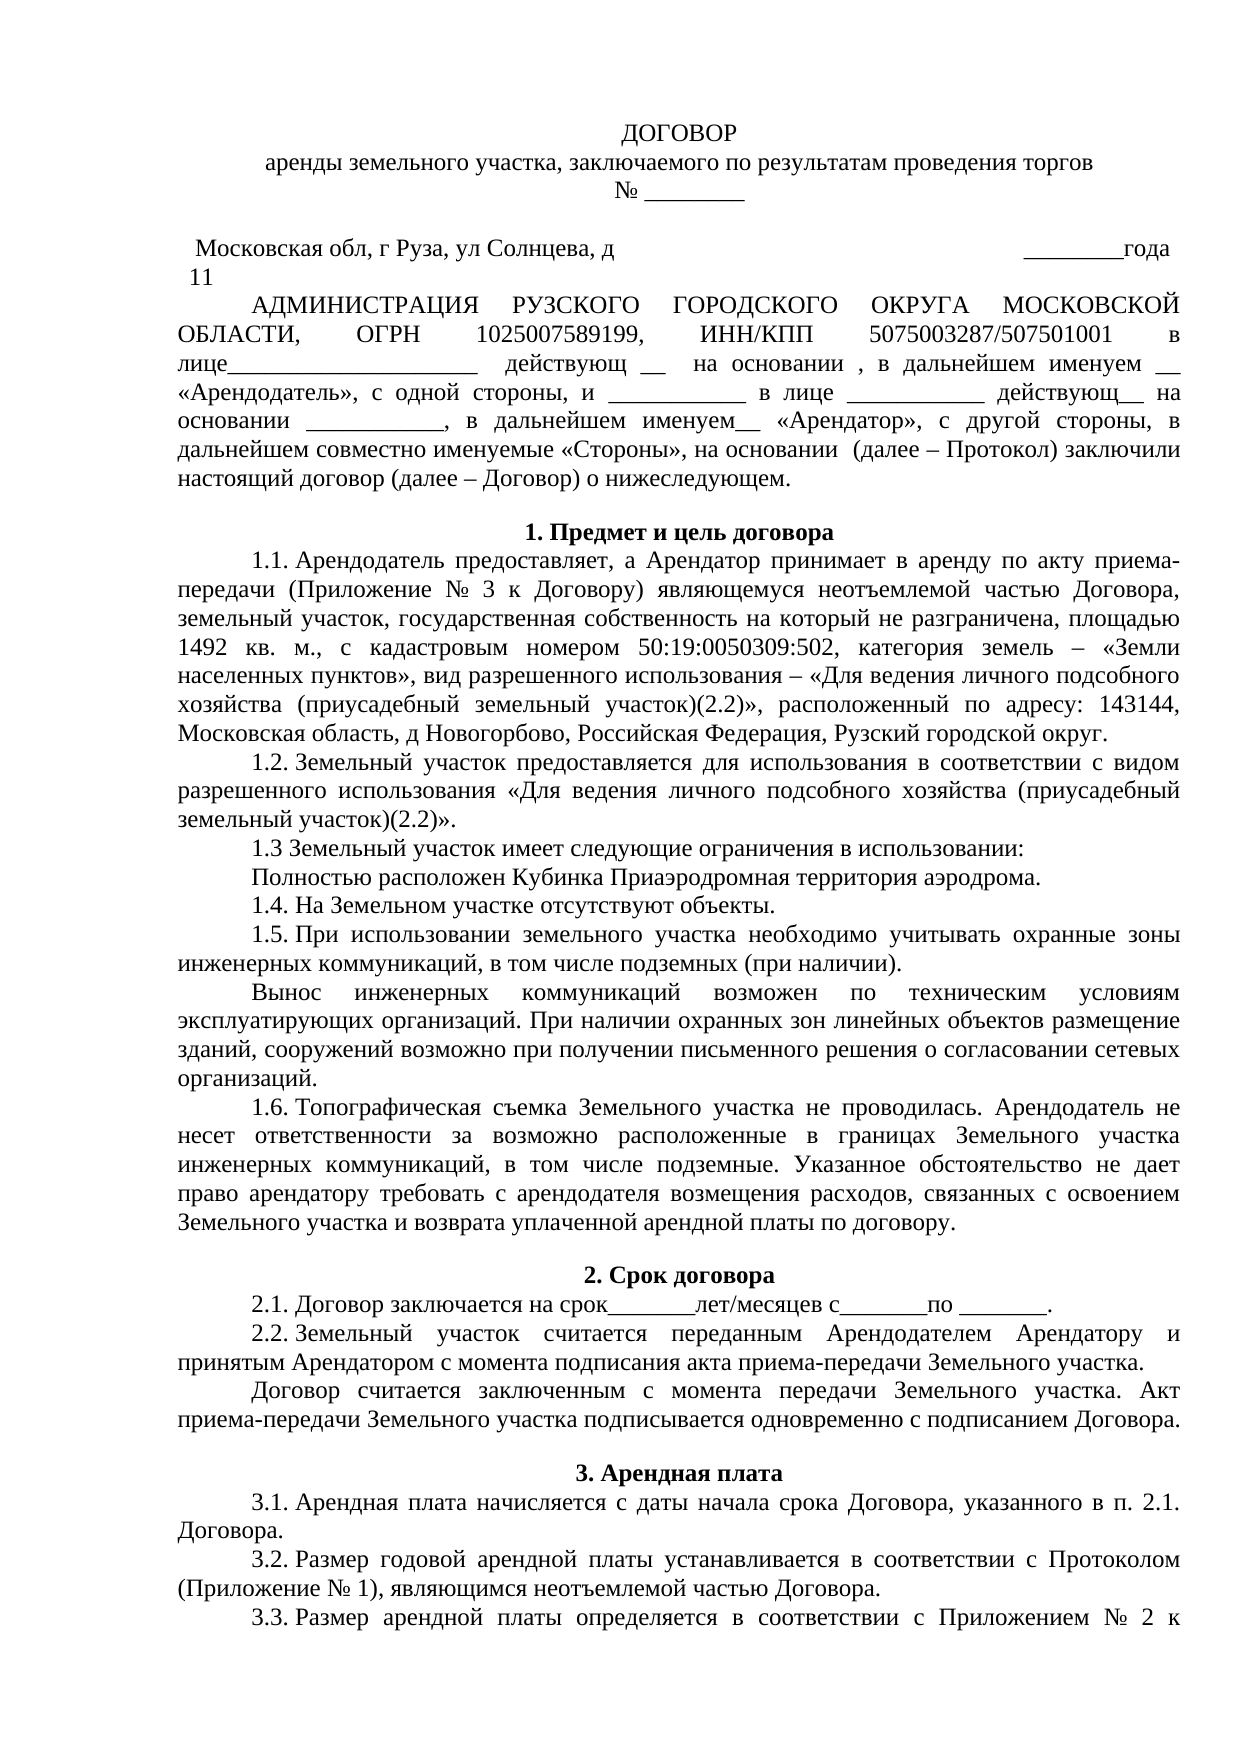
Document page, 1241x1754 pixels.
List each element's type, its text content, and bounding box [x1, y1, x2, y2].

text 1. Предмет и цель договора [177, 517, 1181, 546]
text 1.2. Земельный участок предоставляется для использования в соответствии с видом разрешенного использования «Для ведения личного подсобного хозяйства (приусадебный земельный участок)(2.2)». [177, 747, 1181, 833]
text 1.5. При использовании земельного участка необходимо учитывать охранные зоны инженерных коммуникаций, в том числе подземных (при наличии). [177, 919, 1181, 977]
text 3. Арендная плата [177, 1458, 1181, 1487]
text 3.2. Размер годовой арендной платы устанавливается в соответствии с Протоколом (Приложение № 1), являющимся неотъемлемой частью Договора. [177, 1544, 1181, 1602]
text 1.4. На Земельном участке отсутствуют объекты. [177, 891, 1181, 919]
text Договор считается заключенным с момента передачи Земельного участка. Акт приема-передачи Земельного участка подписывается одновременно с подписанием Договора. [177, 1376, 1181, 1433]
text 2.2. Земельный участок считается переданным Арендодателем Арендатору и принятым Арендатором с момента подписания акта приема-передачи Земельного участка. [177, 1318, 1181, 1376]
table_header ________года [635, 233, 1181, 291]
text 2.1. Договор заключается на срок_______лет/месяцев с_______по _______. [177, 1289, 1181, 1318]
text 1.6. Топографическая съемка Земельного участка не проводилась. Арендодатель не несет ответственности за возможно расположенные в границах Земельного участка инженерных коммуникаций, в том числе подземные. Указанное обстоятельство не дает право арендатору требовать с арендодателя возмещения расходов, связанных с освоением Земельного участка и возврата уплаченной арендной платы по договору. [177, 1092, 1181, 1236]
text 2. Срок договора [177, 1261, 1181, 1289]
text 1.3 Земельный участок имеет следующие ограничения в использовании: [177, 833, 1181, 862]
text 3.1. Арендная плата начисляется с даты начала срока Договора, указанного в п. 2.1. Договора. [177, 1487, 1181, 1544]
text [177, 1602, 1181, 1631]
text № ________ [177, 176, 1181, 204]
text 1.1. Арендодатель предоставляет, а Арендатор принимает в аренду по акту приема-передачи (Приложение № 3 к Договору) являющемуся неотъемлемой частью Договора, земельный участок, государственная собственность на который не разграничена, площадью 1492 кв. м., с кадастровым номером 50:19:0050309:502, категория земель – «Земли населенных пунктов», вид разрешенного использования – «Для ведения личного подсобного хозяйства (приусадебный земельный участок)(2.2)», расположенный по адресу: 143144, Московская область, д Новогорбово, Российская Федерация, Рузский городской округ. [177, 546, 1181, 747]
text Вынос инженерных коммуникаций возможен по техническим условиям эксплуатирующих организаций. При наличии охранных зон линейных объектов размещение зданий, сооружений возможно при получении письменного решения о согласовании сетевых организаций. [177, 977, 1181, 1092]
table_header Московская обл, г Руза, ул Солнцева, д 11 [177, 233, 635, 291]
text аренды земельного участка, заключаемого по результатам проведения торгов [177, 147, 1181, 176]
text Полностью расположен Кубинка Приаэродромная территория аэродрома. [177, 862, 1181, 891]
text АДМИНИСТРАЦИЯ РУЗСКОГО ГОРОДСКОГО ОКРУГА МОСКОВСКОЙ ОБЛАСТИ, ОГРН 1025007589199, ИНН/КПП 5075003287/507501001 в лице____________________ действующ __ на основании , в дальнейшем именуем __ «Арендодатель», с одной стороны, и ___________ в лице ___________ действующ__ на основании ___________, в дальнейшем именуем__ «Арендатор», с другой стороны, в дальнейшем совместно именуемые «Стороны», на основании (далее – Протокол) заключили настоящий договор (далее – Договор) о нижеследующем. [177, 291, 1181, 492]
text ДОГОВОР [177, 118, 1181, 147]
